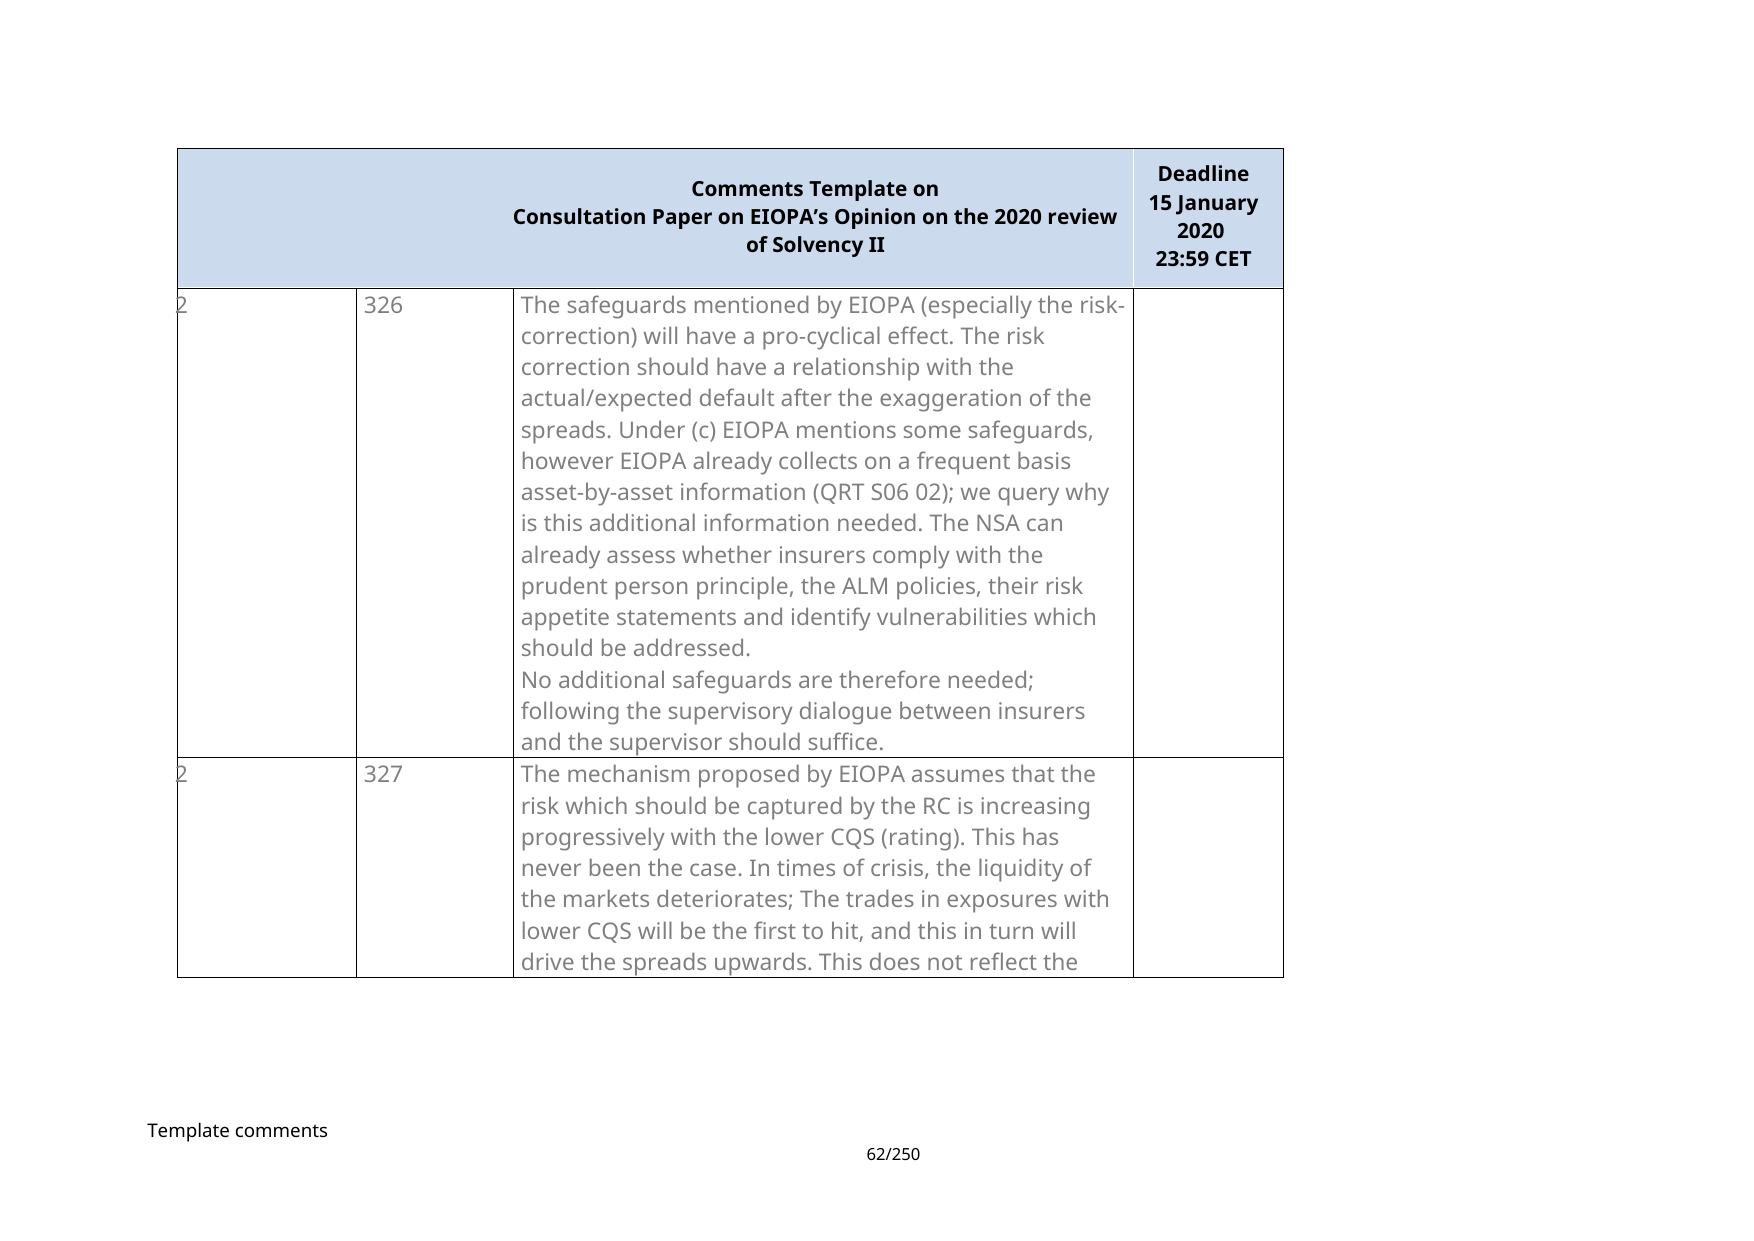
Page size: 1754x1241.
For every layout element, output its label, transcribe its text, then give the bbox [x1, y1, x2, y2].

table_header [356, 149, 507, 287]
table_cell [1134, 289, 1283, 757]
table_cell 2 [178, 289, 356, 757]
table_header Comments Template on Consultation Paper on EIOPA’s Opinion on the 2020 review of Solvency II [507, 149, 1133, 287]
table_cell 327 [357, 758, 513, 977]
table_cell The safeguards mentioned by EIOPA (especially the risk-correction) will have a pro-cyclical effect. The risk correction should have a relationship with the actual/expected default after the exaggeration of the spreads. Under (c) EIOPA mentions some safeguards, however EIOPA already collects on a frequent basis asset-by-asset information (QRT S06 02); we query why is this additional information needed. The NSA can already assess whether insurers comply with the prudent person principle, the ALM policies, their risk appetite statements and identify vulnerabilities which should be addressed. No additional safeguards are therefore needed; following the supervisory dialogue between insurers and the supervisor should suffice. [514, 289, 1133, 757]
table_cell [514, 758, 1133, 977]
table_cell [1134, 758, 1283, 977]
table_header Deadline 15 January 2020 23:59 CET [1134, 149, 1283, 287]
table_cell 2 [178, 758, 356, 977]
table_cell 326 [357, 289, 513, 757]
table_header [178, 149, 356, 287]
